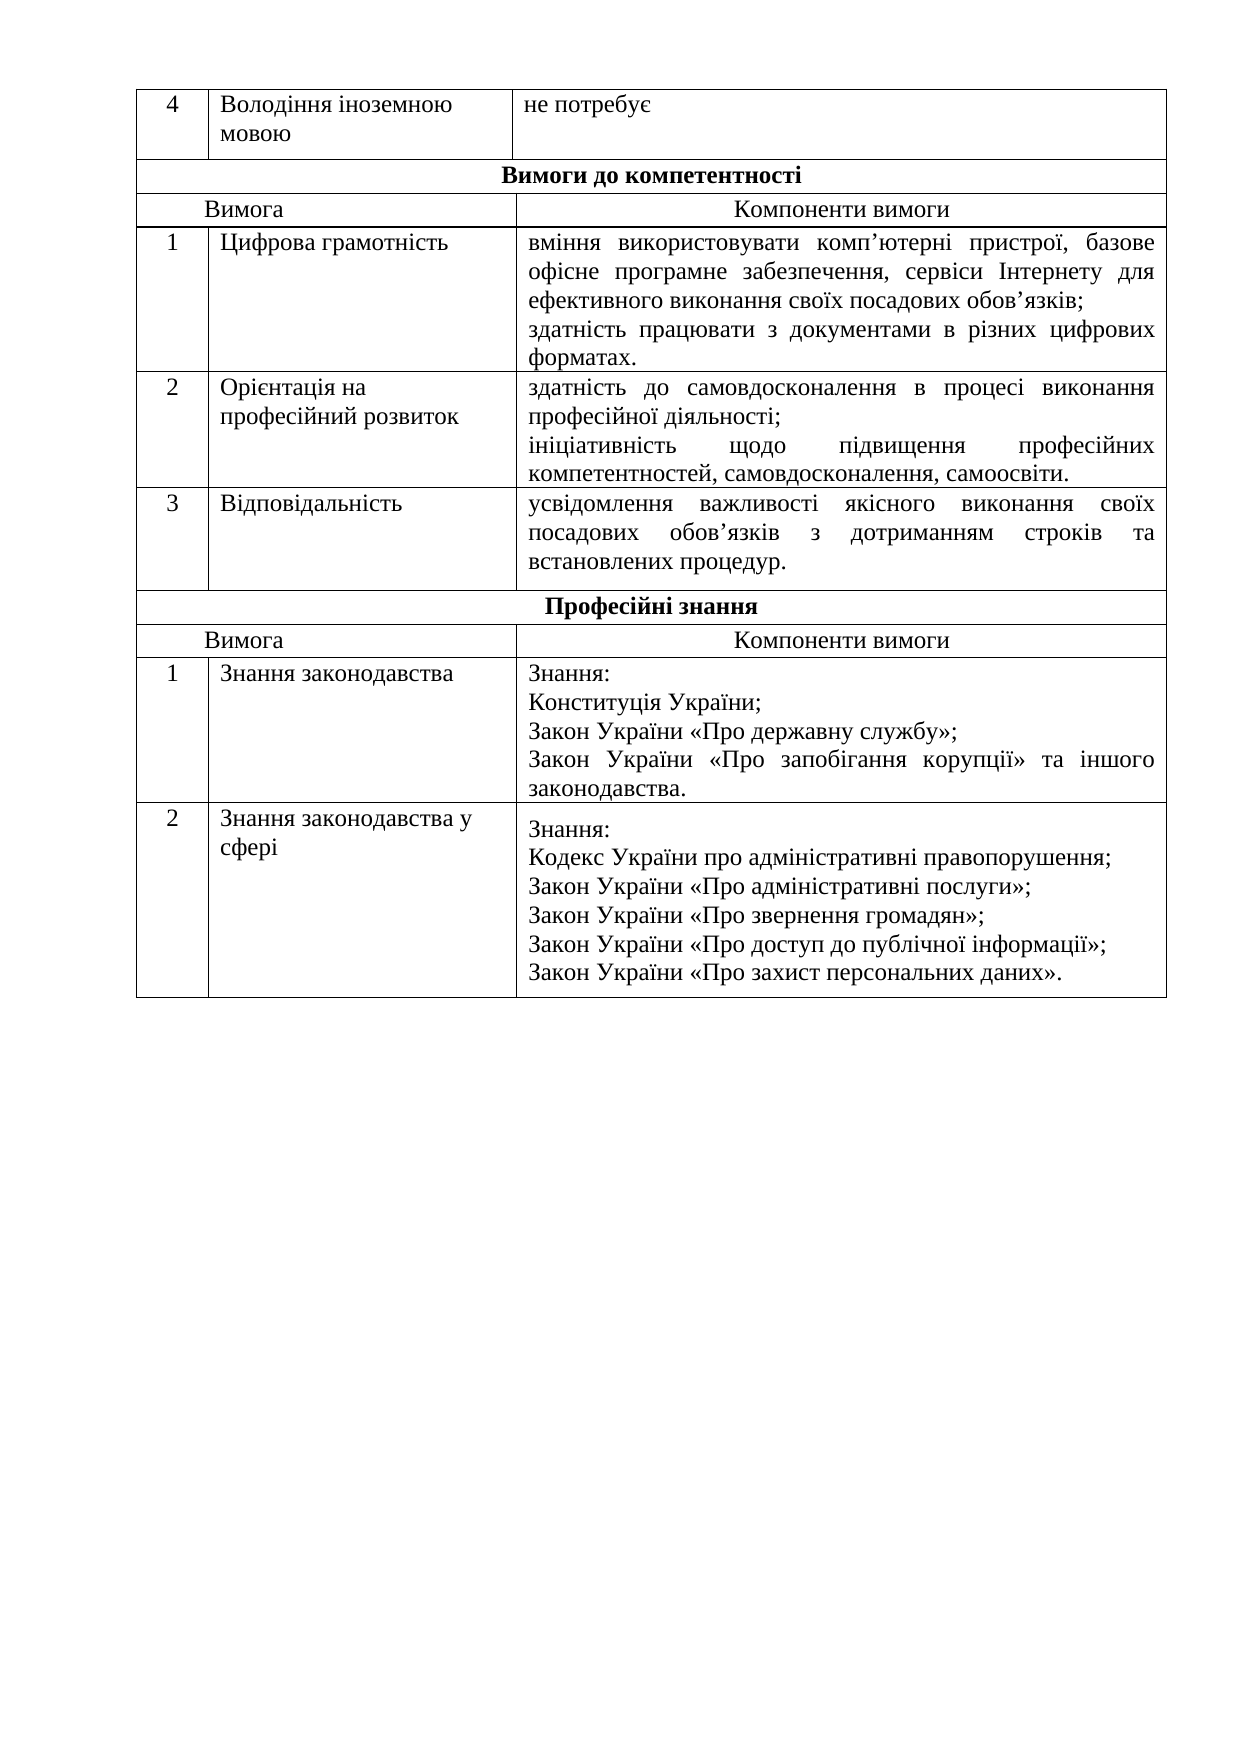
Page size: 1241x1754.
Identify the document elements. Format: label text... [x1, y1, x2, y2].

table_cell Компоненти вимоги [517, 194, 1166, 226]
table_cell Цифрова грамотність [209, 228, 516, 371]
table_cell 4 [137, 90, 208, 159]
table_cell вміння використовувати комп’ютерні пристрої, базове офісне програмне забезпечення, сервіси Інтернету для ефективного виконання своїх посадових обов’язків; здатність працювати з документами в різних цифрових форматах. [517, 228, 1166, 371]
table_cell усвідомлення важливості якісного виконання своїх посадових обов’язків з дотриманням строків та встановлених процедур. [517, 488, 1166, 590]
table_cell Орієнтація на професійний розвиток [209, 372, 516, 487]
table_cell Професійні знання [137, 591, 1166, 624]
table_cell Вимоги до компетентності [137, 160, 1166, 193]
table_cell не потребує [513, 90, 1166, 159]
table_cell Вимога [137, 194, 516, 226]
table_cell здатність до самовдосконалення в процесі виконання професійної діяльності; ініціативність щодо підвищення професійних компетентностей, самовдосконалення, самоосвіти. [517, 372, 1166, 487]
table_cell 1 [137, 658, 208, 802]
table_cell Знання законодавства [209, 658, 516, 802]
table_cell Вимога [137, 625, 516, 657]
table_cell 3 [137, 488, 208, 590]
table_cell Відповідальність [209, 488, 516, 590]
table_cell Компоненти вимоги [517, 625, 1166, 657]
table_cell Знання: Кодекс України про адміністративні правопорушення; Закон України «Про адміністративні послуги»; Закон України «Про звернення громадян»; Закон України «Про доступ до публічної інформації»; Закон України «Про захист персональних даних». [517, 803, 1166, 997]
table_cell 2 [137, 803, 208, 997]
table_cell Знання: Конституція України; Закон України «Про державну службу»; Закон України «Про запобігання корупції» та іншого законодавства. [517, 658, 1166, 802]
table_cell Володіння іноземною мовою [209, 90, 512, 159]
table_cell 2 [137, 372, 208, 487]
table_cell Знання законодавства у сфері [209, 803, 516, 997]
table_cell 1 [137, 228, 208, 371]
